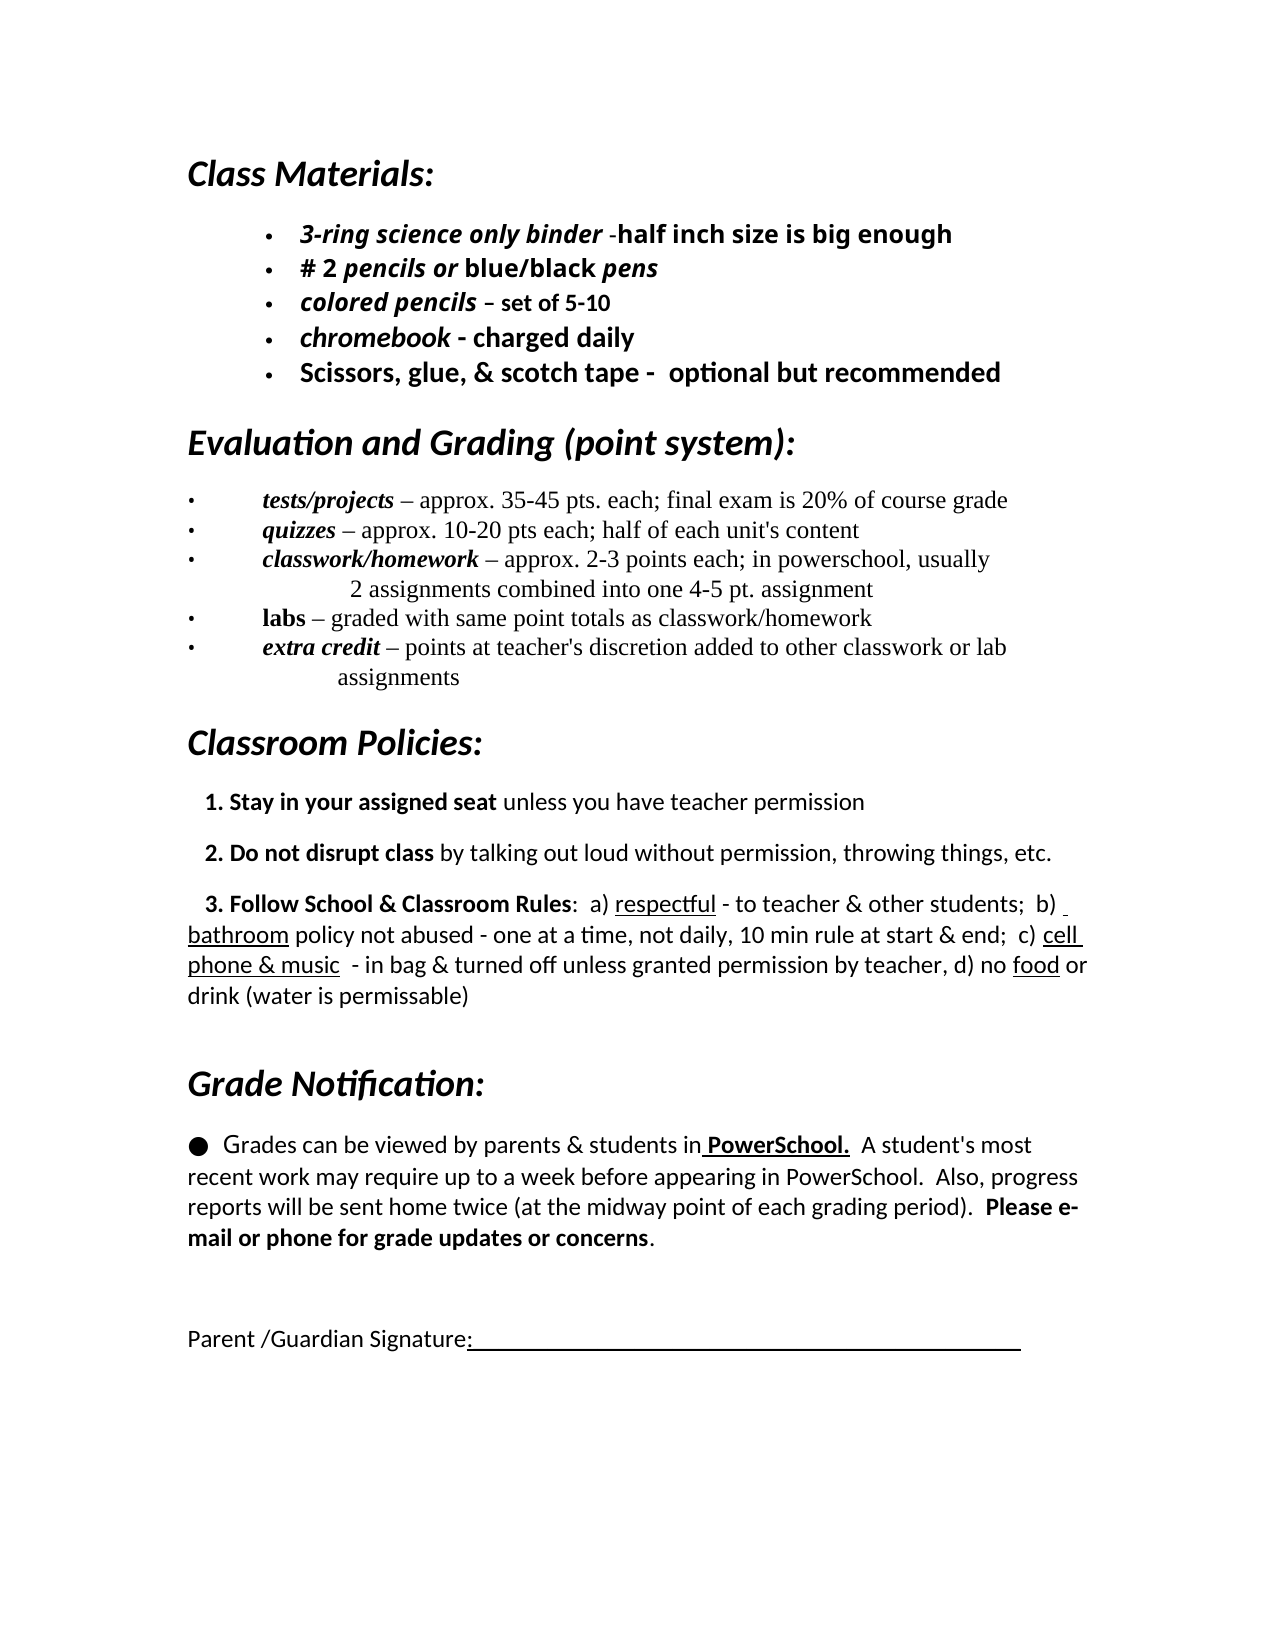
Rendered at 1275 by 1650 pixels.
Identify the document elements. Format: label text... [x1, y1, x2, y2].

list extra credit – points at teacher's discretion added to other classwork or lab [187, 632, 1087, 662]
list classwork/homework – approx. 2-3 points each; in powerschool, usually [187, 544, 1087, 574]
list chromebook - charged daily [262, 319, 1087, 354]
text assignments [187, 662, 1087, 690]
list labs – graded with same point totals as classwork/homework [187, 603, 1087, 632]
list colored pencils – set of 5-10 [262, 285, 1087, 319]
list tests/projects – approx. 35-45 pts. each; final exam is 20% of course grade [187, 486, 1087, 515]
list quizzes – approx. 10-20 pts each; half of each unit's content [187, 515, 1087, 544]
text Grade Notification: [187, 1060, 1087, 1106]
text Evaluation and Grading (point system): [187, 419, 1087, 465]
list # 2 pencils or blue/black pens [262, 251, 1087, 285]
text Class Materials: [187, 150, 1087, 196]
text 2 assignments combined into one 4-5 pt. assignment [187, 574, 1087, 603]
text 1. Stay in your assigned seat unless you have teacher permission [187, 786, 1087, 816]
text 3. Follow School & Classroom Rules: a) respectful - to teacher & other students; b) bathroom policy not abused - one at a time, not daily, 10 min rule at start & end; c) cell phone & music - in bag & turned off unless granted permission by teacher, d) no food or drink (water is permissable) [187, 888, 1087, 1011]
text Classroom Policies: [187, 719, 1087, 765]
list 3-ring science only binder -half inch size is big enough [262, 217, 1087, 251]
text Parent /Guardian Signature:____________________________________________ [187, 1323, 1087, 1353]
text ● Grades can be viewed by parents & students in PowerSchool. A student's most recent work may require up to a week before appearing in PowerSchool. Also, progress reports will be sent home twice (at the midway point of each grading period). Please e-mail or phone for grade updates or concerns. [187, 1127, 1087, 1252]
text 2. Do not disrupt class by talking out loud without permission, throwing things, etc. [187, 837, 1087, 868]
list Scissors, glue, & scotch tape - optional but recommended [262, 354, 1087, 390]
